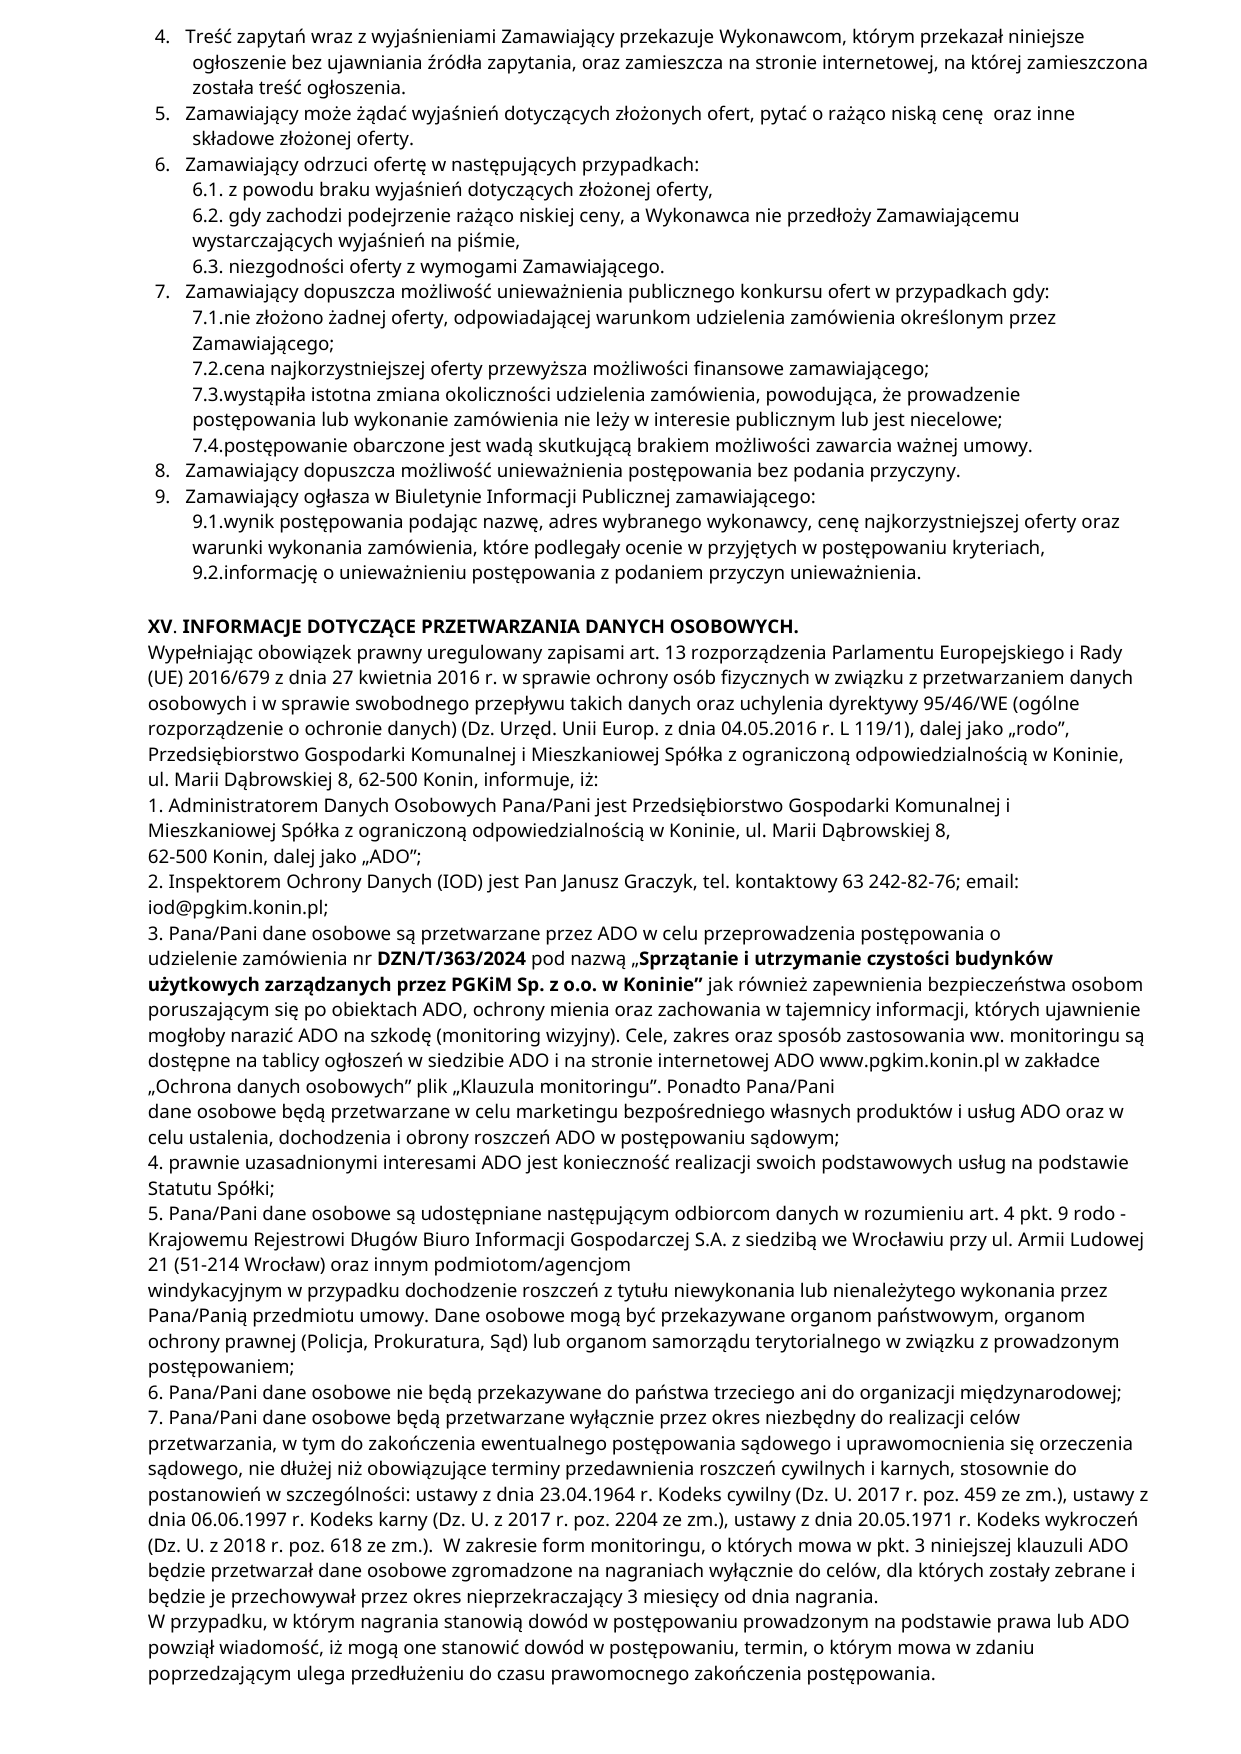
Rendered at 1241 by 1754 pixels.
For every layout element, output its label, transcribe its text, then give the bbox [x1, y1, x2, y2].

text windykacyjnym w przypadku dochodzenie roszczeń z tytułu niewykonania lub nienależytego wykonania przez Pana/Panią przedmiotu umowy. Dane osobowe mogą być przekazywane organom państwowym, organom ochrony prawnej (Policja, Prokuratura, Sąd) lub organom samorządu terytorialnego w związku z prowadzonym postępowaniem; [148, 1277, 1152, 1379]
text 7.1.nie złożono żadnej oferty, odpowiadającej warunkom udzielenia zamówienia określonym przez Zamawiającego; [192, 304, 1152, 355]
text 6.3. niezgodności oferty z wymogami Zamawiającego. [192, 253, 1152, 279]
list Zamawiający odrzuci ofertę w następujących przypadkach: [154, 151, 1152, 177]
text XV. INFORMACJE DOTYCZĄCE PRZETWARZANIA DANYCH OSOBOWYCH. [148, 613, 1152, 639]
text udzielenie zamówienia nr DZN/T/363/2024 pod nazwą „Sprzątanie i utrzymanie czystości budynków użytkowych zarządzanych przez PGKiM Sp. z o.o. w Koninie” jak również zapewnienia bezpieczeństwa osobom poruszającym się po obiektach ADO, ochrony mienia oraz zachowania w tajemnicy informacji, których ujawnienie mogłoby narazić ADO na szkodę (monitoring wizyjny). Cele, zakres oraz sposób zastosowania ww. monitoringu są dostępne na tablicy ogłoszeń w siedzibie ADO i na stronie internetowej ADO www.pgkim.konin.pl w zakładce „Ochrona danych osobowych” plik „Klauzula monitoringu”. Ponadto Pana/Pani [148, 945, 1152, 1098]
text 9.1.wynik postępowania podając nazwę, adres wybranego wykonawcy, cenę najkorzystniejszej oferty oraz warunki wykonania zamówienia, które podlegały ocenie w przyjętych w postępowaniu kryteriach, [192, 508, 1152, 559]
text dane osobowe będą przetwarzane w celu marketingu bezpośredniego własnych produktów i usług ADO oraz w celu ustalenia, dochodzenia i obrony roszczeń ADO w postępowaniu sądowym; [148, 1098, 1152, 1149]
text 1. Administratorem Danych Osobowych Pana/Pani jest Przedsiębiorstwo Gospodarki Komunalnej i [148, 792, 1152, 818]
text iod@pgkim.konin.pl; [148, 894, 1152, 920]
text 5. Pana/Pani dane osobowe są udostępniane następującym odbiorcom danych w rozumieniu art. 4 pkt. 9 rodo - Krajowemu Rejestrowi Długów Biuro Informacji Gospodarczej S.A. z siedzibą we Wrocławiu przy ul. Armii Ludowej 21 (51-214 Wrocław) oraz innym podmiotom/agencjom [148, 1201, 1152, 1277]
text 9.2.informację o unieważnieniu postępowania z podaniem przyczyn unieważnienia. [192, 559, 1152, 585]
text 7.4.postępowanie obarczone jest wadą skutkującą brakiem możliwości zawarcia ważnej umowy. [192, 432, 1152, 457]
text 7.3.wystąpiła istotna zmiana okoliczności udzielenia zamówienia, powodująca, że prowadzenie postępowania lub wykonanie zamówienia nie leży w interesie publicznym lub jest niecelowe; [192, 381, 1152, 432]
text Wypełniając obowiązek prawny uregulowany zapisami art. 13 rozporządzenia Parlamentu Europejskiego i Rady (UE) 2016/679 z dnia 27 kwietnia 2016 r. w sprawie ochrony osób fizycznych w związku z przetwarzaniem danych osobowych i w sprawie swobodnego przepływu takich danych oraz uchylenia dyrektywy 95/46/WE (ogólne rozporządzenie o ochronie danych) (Dz. Urzęd. Unii Europ. z dnia 04.05.2016 r. L 119/1), dalej jako „rodo”, Przedsiębiorstwo Gospodarki Komunalnej i Mieszkaniowej Spółka z ograniczoną odpowiedzialnością w Koninie, ul. Marii Dąbrowskiej 8, 62-500 Konin, informuje, iż: [148, 639, 1152, 792]
text 7. Pana/Pani dane osobowe będą przetwarzane wyłącznie przez okres niezbędny do realizacji celów [148, 1405, 1152, 1430]
text Mieszkaniowej Spółka z ograniczoną odpowiedzialnością w Koninie, ul. Marii Dąbrowskiej 8, [148, 818, 1152, 843]
list Zamawiający ogłasza w Biuletynie Informacji Publicznej zamawiającego: [154, 483, 1152, 508]
text 6. Pana/Pani dane osobowe nie będą przekazywane do państwa trzeciego ani do organizacji międzynarodowej; [148, 1379, 1152, 1405]
text 4. prawnie uzasadnionymi interesami ADO jest konieczność realizacji swoich podstawowych usług na podstawie Statutu Spółki; [148, 1149, 1152, 1201]
text 62-500 Konin, dalej jako „ADO”; [148, 843, 1152, 869]
list Treść zapytań wraz z wyjaśnieniami Zamawiający przekazuje Wykonawcom, którym przekazał niniejsze ogłoszenie bez ujawniania źródła zapytania, oraz zamieszcza na stronie internetowej, na której zamieszczona została treść ogłoszenia. [154, 24, 1152, 100]
text 2. Inspektorem Ochrony Danych (IOD) jest Pan Janusz Graczyk, tel. kontaktowy 63 242-82-76; email: [148, 869, 1152, 894]
list Zamawiający może żądać wyjaśnień dotyczących złożonych ofert, pytać o rażąco niską cenę oraz inne składowe złożonej oferty. [154, 100, 1152, 151]
text przetwarzania, w tym do zakończenia ewentualnego postępowania sądowego i uprawomocnienia się orzeczenia sądowego, nie dłużej niż obowiązujące terminy przedawnienia roszczeń cywilnych i karnych, stosownie do postanowień w szczególności: ustawy z dnia 23.04.1964 r. Kodeks cywilny (Dz. U. 2017 r. poz. 459 ze zm.), ustawy z dnia 06.06.1997 r. Kodeks karny (Dz. U. z 2017 r. poz. 2204 ze zm.), ustawy z dnia 20.05.1971 r. Kodeks wykroczeń (Dz. U. z 2018 r. poz. 618 ze zm.). W zakresie form monitoringu, o których mowa w pkt. 3 niniejszej klauzuli ADO będzie przetwarzał dane osobowe zgromadzone na nagraniach wyłącznie do celów, dla których zostały zebrane i będzie je przechowywał przez okres nieprzekraczający 3 miesięcy od dnia nagrania. [148, 1430, 1152, 1609]
text 3. Pana/Pani dane osobowe są przetwarzane przez ADO w celu przeprowadzenia postępowania o [148, 920, 1152, 945]
list Zamawiający dopuszcza możliwość unieważnienia postępowania bez podania przyczyny. [154, 457, 1152, 483]
text 7.2.cena najkorzystniejszej oferty przewyższa możliwości finansowe zamawiającego; [192, 355, 1152, 381]
list Zamawiający dopuszcza możliwość unieważnienia publicznego konkursu ofert w przypadkach gdy: [154, 279, 1152, 304]
text 6.1. z powodu braku wyjaśnień dotyczących złożonej oferty, [192, 177, 1152, 202]
text 6.2. gdy zachodzi podejrzenie rażąco niskiej ceny, a Wykonawca nie przedłoży Zamawiającemu wystarczających wyjaśnień na piśmie, [192, 202, 1152, 253]
text W przypadku, w którym nagrania stanowią dowód w postępowaniu prowadzonym na podstawie prawa lub ADO powziął wiadomość, iż mogą one stanowić dowód w postępowaniu, termin, o którym mowa w zdaniu poprzedzającym ulega przedłużeniu do czasu prawomocnego zakończenia postępowania. [148, 1609, 1152, 1685]
